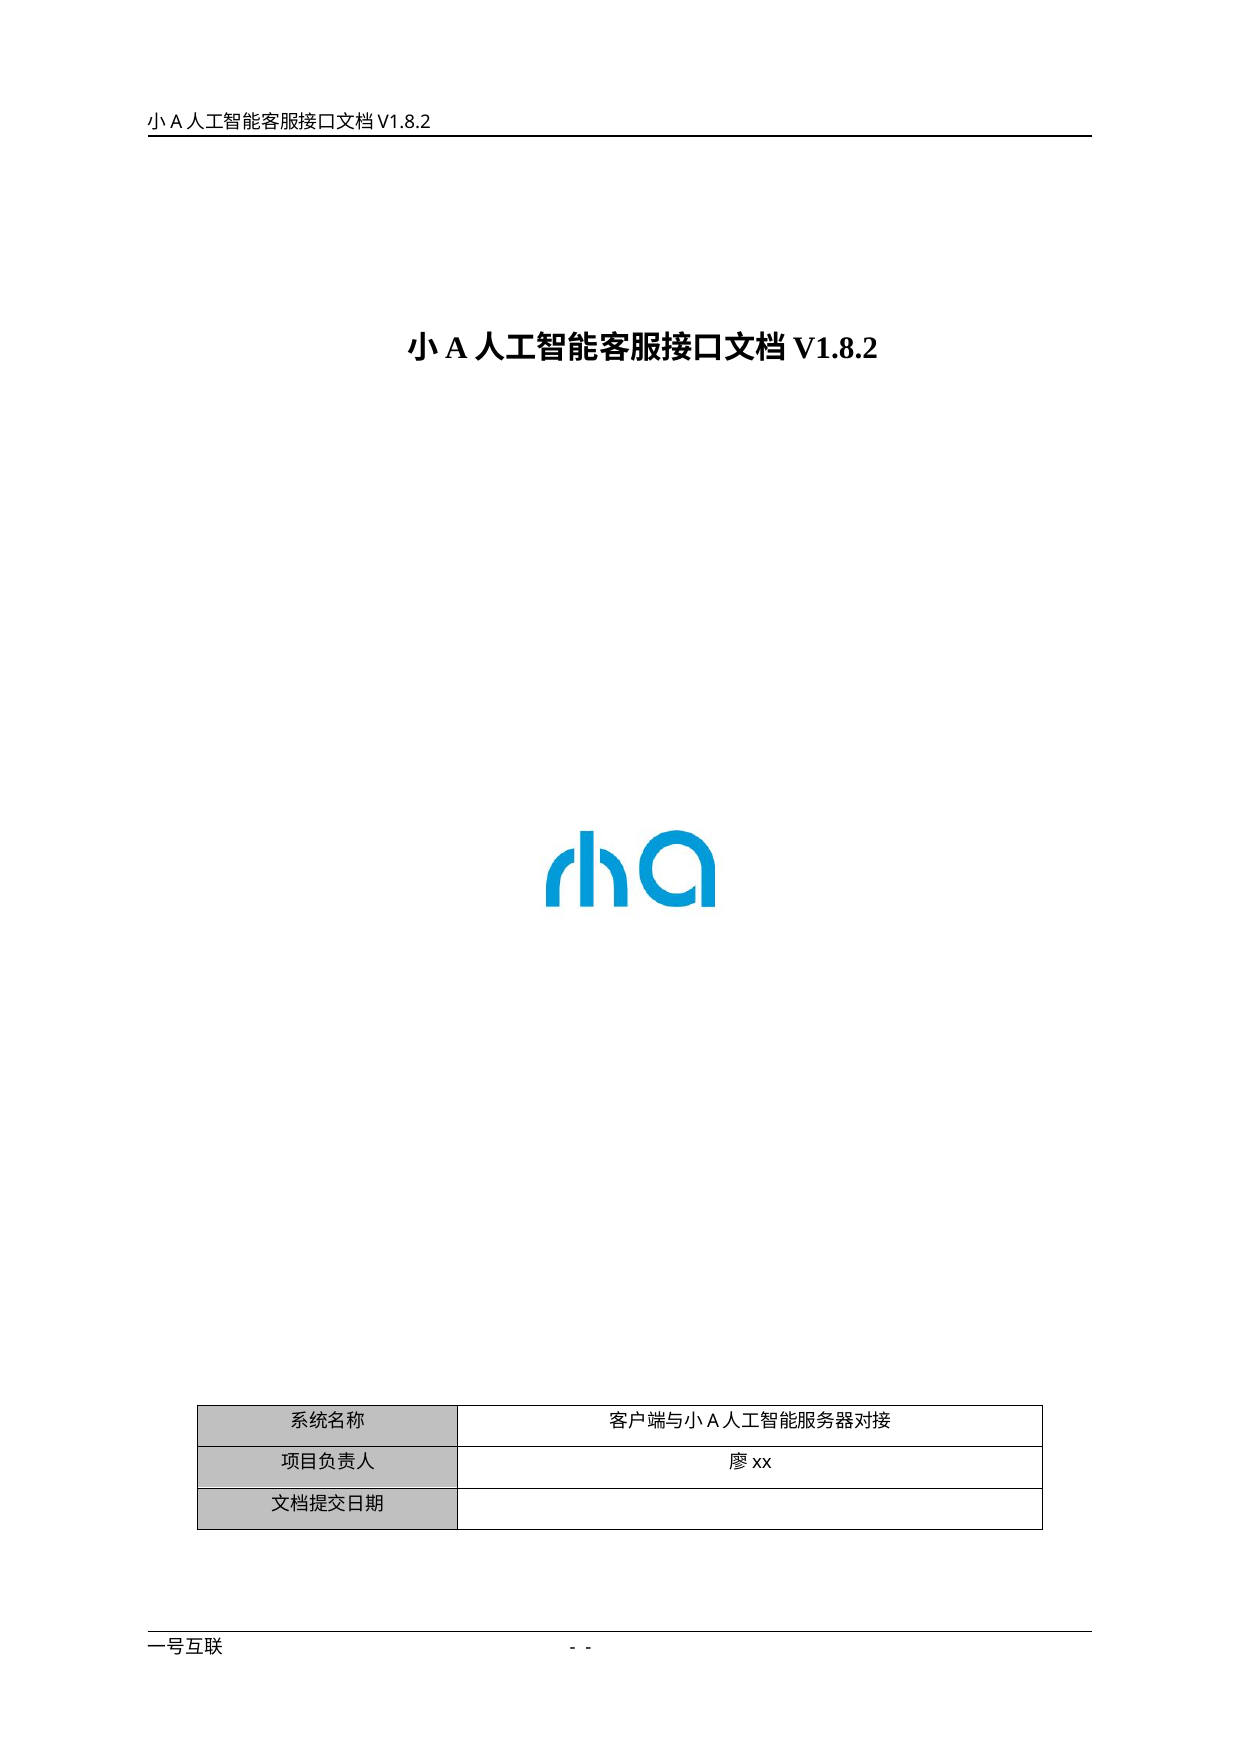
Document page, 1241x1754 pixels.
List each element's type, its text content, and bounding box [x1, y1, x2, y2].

table_cell [458, 1489, 1042, 1529]
table_header 客户端与小A人工智能服务器对接 [458, 1406, 1042, 1446]
table_cell 文档提交日期 [198, 1489, 457, 1529]
table_header 系统名称 [198, 1406, 457, 1446]
table_cell 项目负责人 [198, 1447, 457, 1487]
picture [515, 756, 745, 987]
table_cell 廖xx [458, 1447, 1042, 1487]
subtitle 小A人工智能客服接口文档V1.8.2 [193, 315, 1092, 380]
